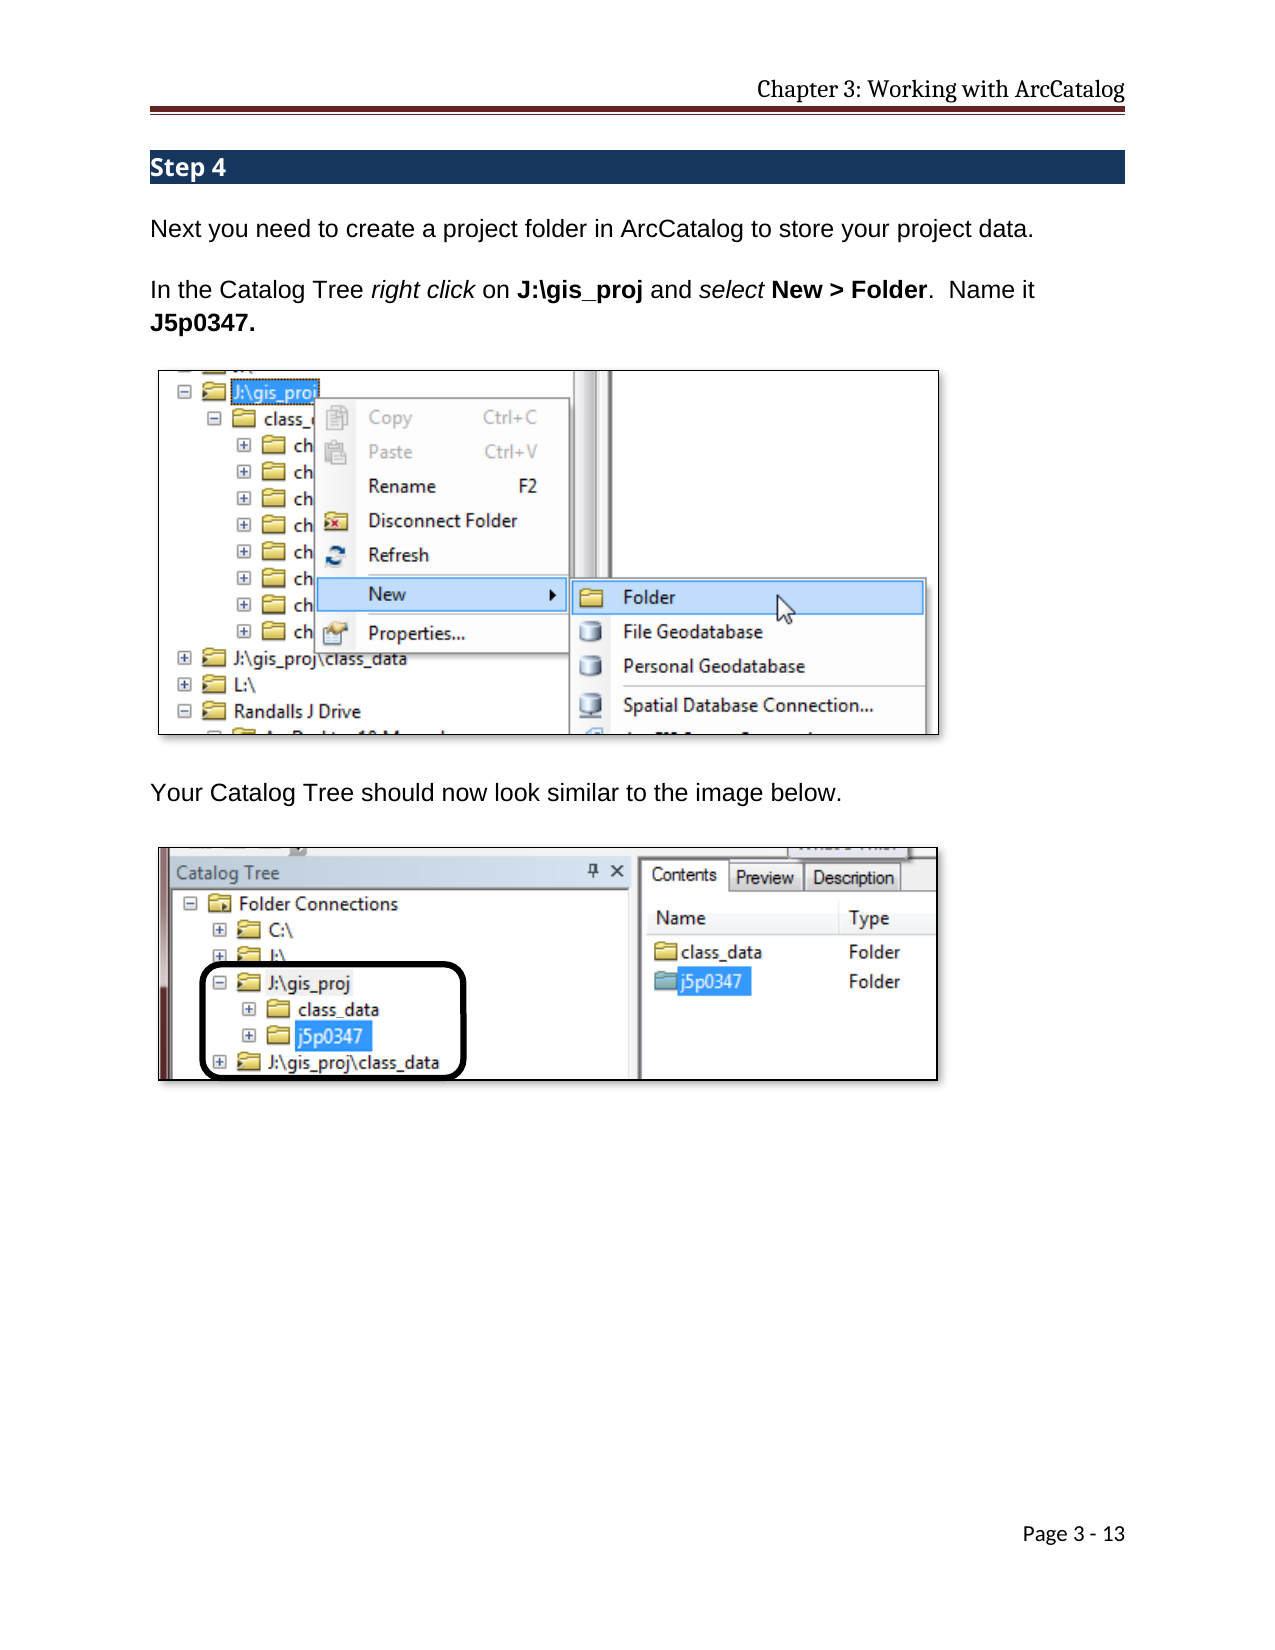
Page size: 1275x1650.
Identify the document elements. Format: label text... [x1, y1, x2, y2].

text Your Catalog Tree should now look similar to the image below. [150, 778, 1125, 807]
picture [159, 848, 936, 1079]
text Next you need to create a project folder in ArcCatalog to store your project data. [150, 214, 1125, 243]
text In the Catalog Tree right click on J:\gis_proj and select New > Folder. Name it J5p0347. [150, 275, 1125, 336]
picture [206, 968, 460, 1074]
picture [159, 371, 938, 734]
text Step 4 [150, 150, 1125, 184]
